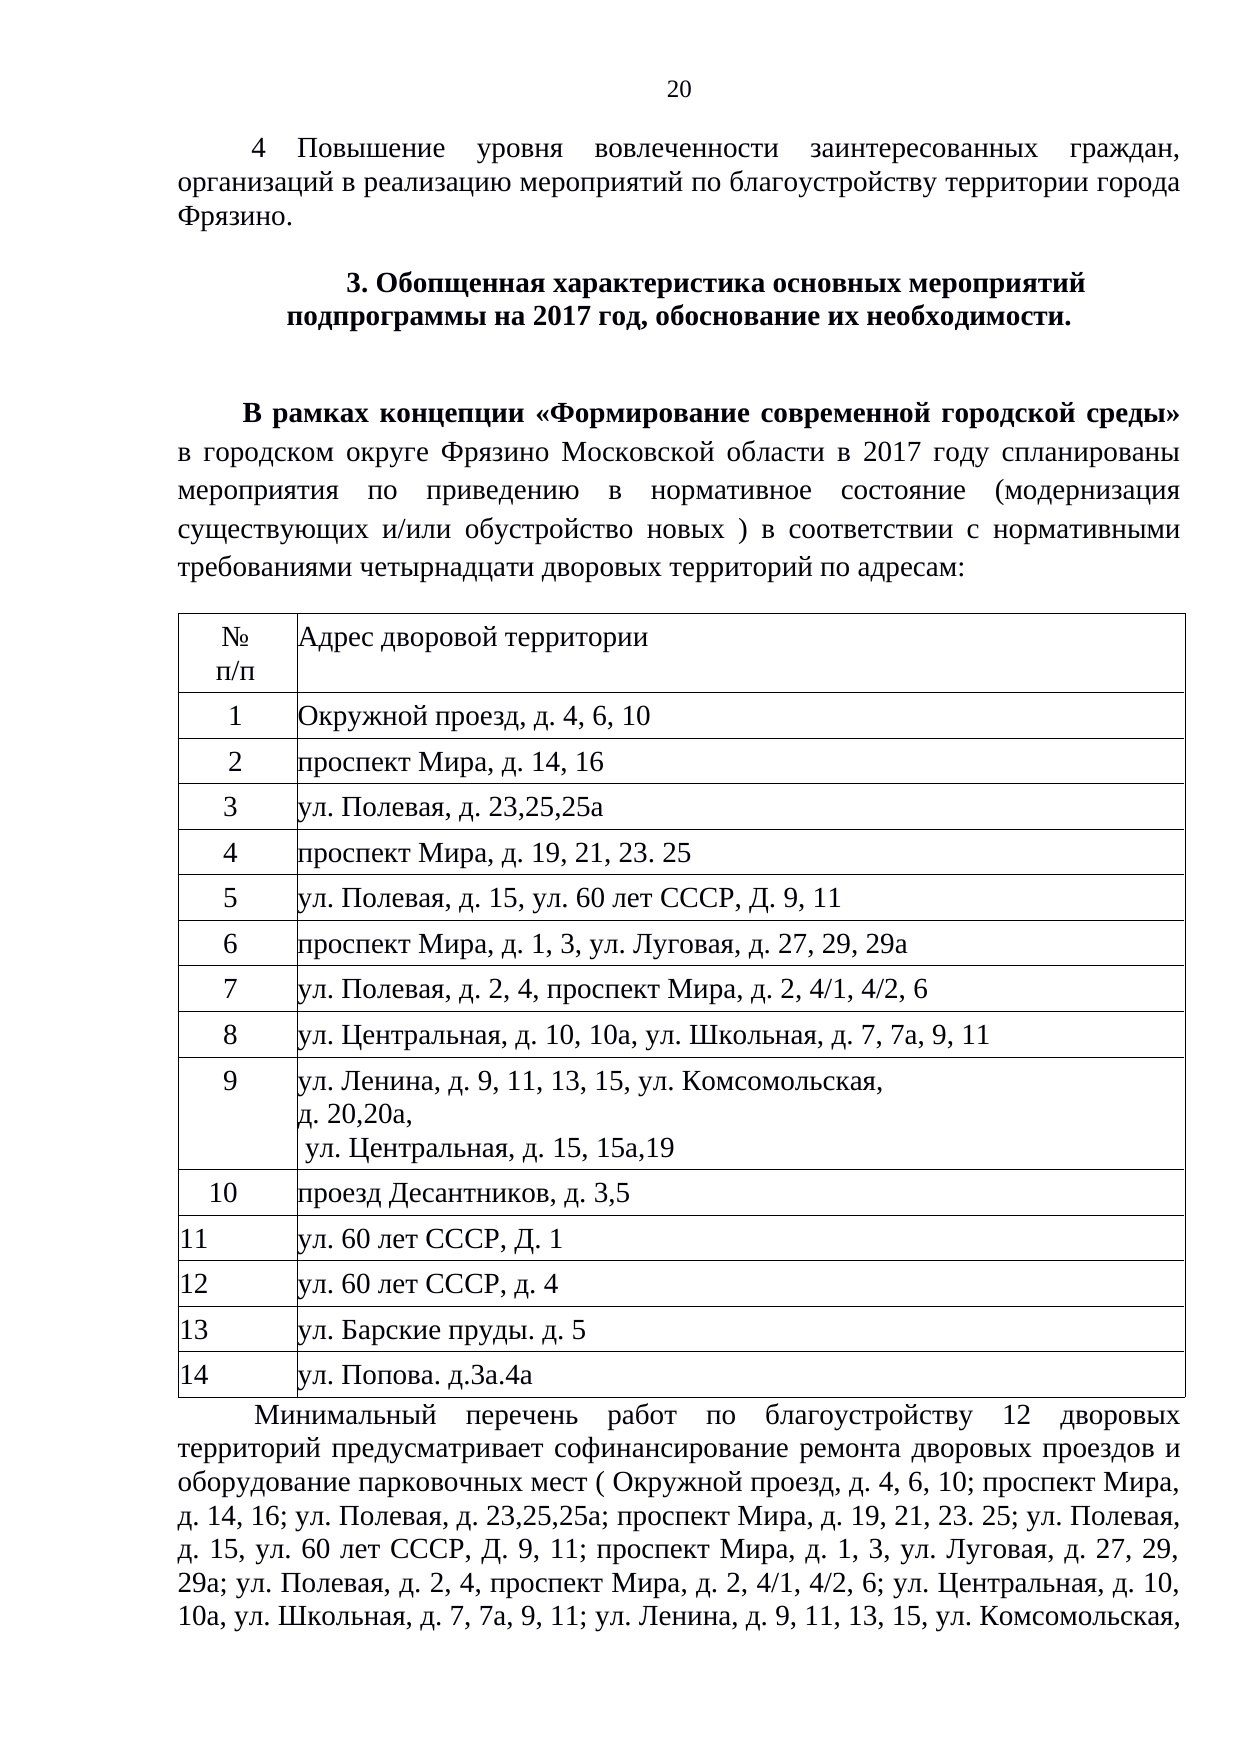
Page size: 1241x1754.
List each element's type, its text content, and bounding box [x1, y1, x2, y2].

table_cell ул. 60 лет СССР, д. 4 [298, 1260, 1185, 1306]
text 4 Повышение уровня вовлеченности заинтересованных граждан, организаций в реализацию мероприятий по благоустройству территории города Фрязино. [177, 131, 1181, 231]
table_cell 1 [179, 693, 297, 738]
table_header № п/п [179, 614, 297, 692]
table_cell ул. Барские пруды. д. 5 [298, 1306, 1185, 1351]
table_cell проспект Мира, д. 19, 21, 23. 25 [298, 829, 1185, 874]
table_cell 11 [179, 1216, 297, 1260]
table_cell 2 [179, 739, 297, 783]
text 3. Обопщенная характеристика основных мероприятий подпрограммы на 2017 год, обоснование их необходимости. [177, 265, 1181, 332]
text В рамках концепции «Формирование современной городской среды» в городском округе Фрязино Московской области в 2017 году спланированы мероприятия по приведению в нормативное состояние (модернизация существующих и/или обустройство новых ) в соответствии с нормативными требованиями четырнадцати дворовых территорий по адресам: [177, 395, 1181, 583]
table_cell ул. Полевая, д. 2, 4, проспект Мира, д. 2, 4/1, 4/2, 6 [298, 965, 1185, 1011]
table_cell 8 [179, 1012, 297, 1056]
table_cell 13 [179, 1307, 297, 1351]
table_cell ул. Попова. д.3а.4а [298, 1351, 1185, 1397]
table_cell 12 [179, 1261, 297, 1306]
table_cell проезд Десантников, д. 3,5 [298, 1169, 1185, 1214]
table_cell проспект Мира, д. 14, 16 [298, 738, 1185, 783]
table_cell 4 [179, 830, 297, 874]
table_cell ул. Центральная, д. 10, 10а, ул. Школьная, д. 7, 7а, 9, 11 [298, 1011, 1185, 1056]
table_cell 14 [179, 1352, 297, 1397]
table_cell проспект Мира, д. 1, 3, ул. Луговая, д. 27, 29, 29а [298, 920, 1185, 965]
table_cell ул. Полевая, д. 15, ул. 60 лет СССР, Д. 9, 11 [298, 874, 1185, 920]
table_cell 10 [179, 1170, 297, 1214]
table_cell ул. Ленина, д. 9, 11, 13, 15, ул. Комсомольская, д. 20,20а, ул. Центральная, д. 15, 15а,19 [298, 1056, 1185, 1169]
table_header Адрес дворовой территории [298, 614, 1185, 692]
table_cell 5 [179, 875, 297, 920]
table_cell Окружной проезд, д. 4, 6, 10 [298, 692, 1185, 738]
table_cell 7 [179, 966, 297, 1011]
table_cell ул. Полевая, д. 23,25,25а [298, 783, 1185, 829]
table_cell 6 [179, 921, 297, 965]
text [177, 1397, 1181, 1632]
table_cell 3 [179, 784, 297, 829]
table_cell 9 [179, 1058, 297, 1169]
table_cell ул. 60 лет СССР, Д. 1 [298, 1215, 1185, 1260]
